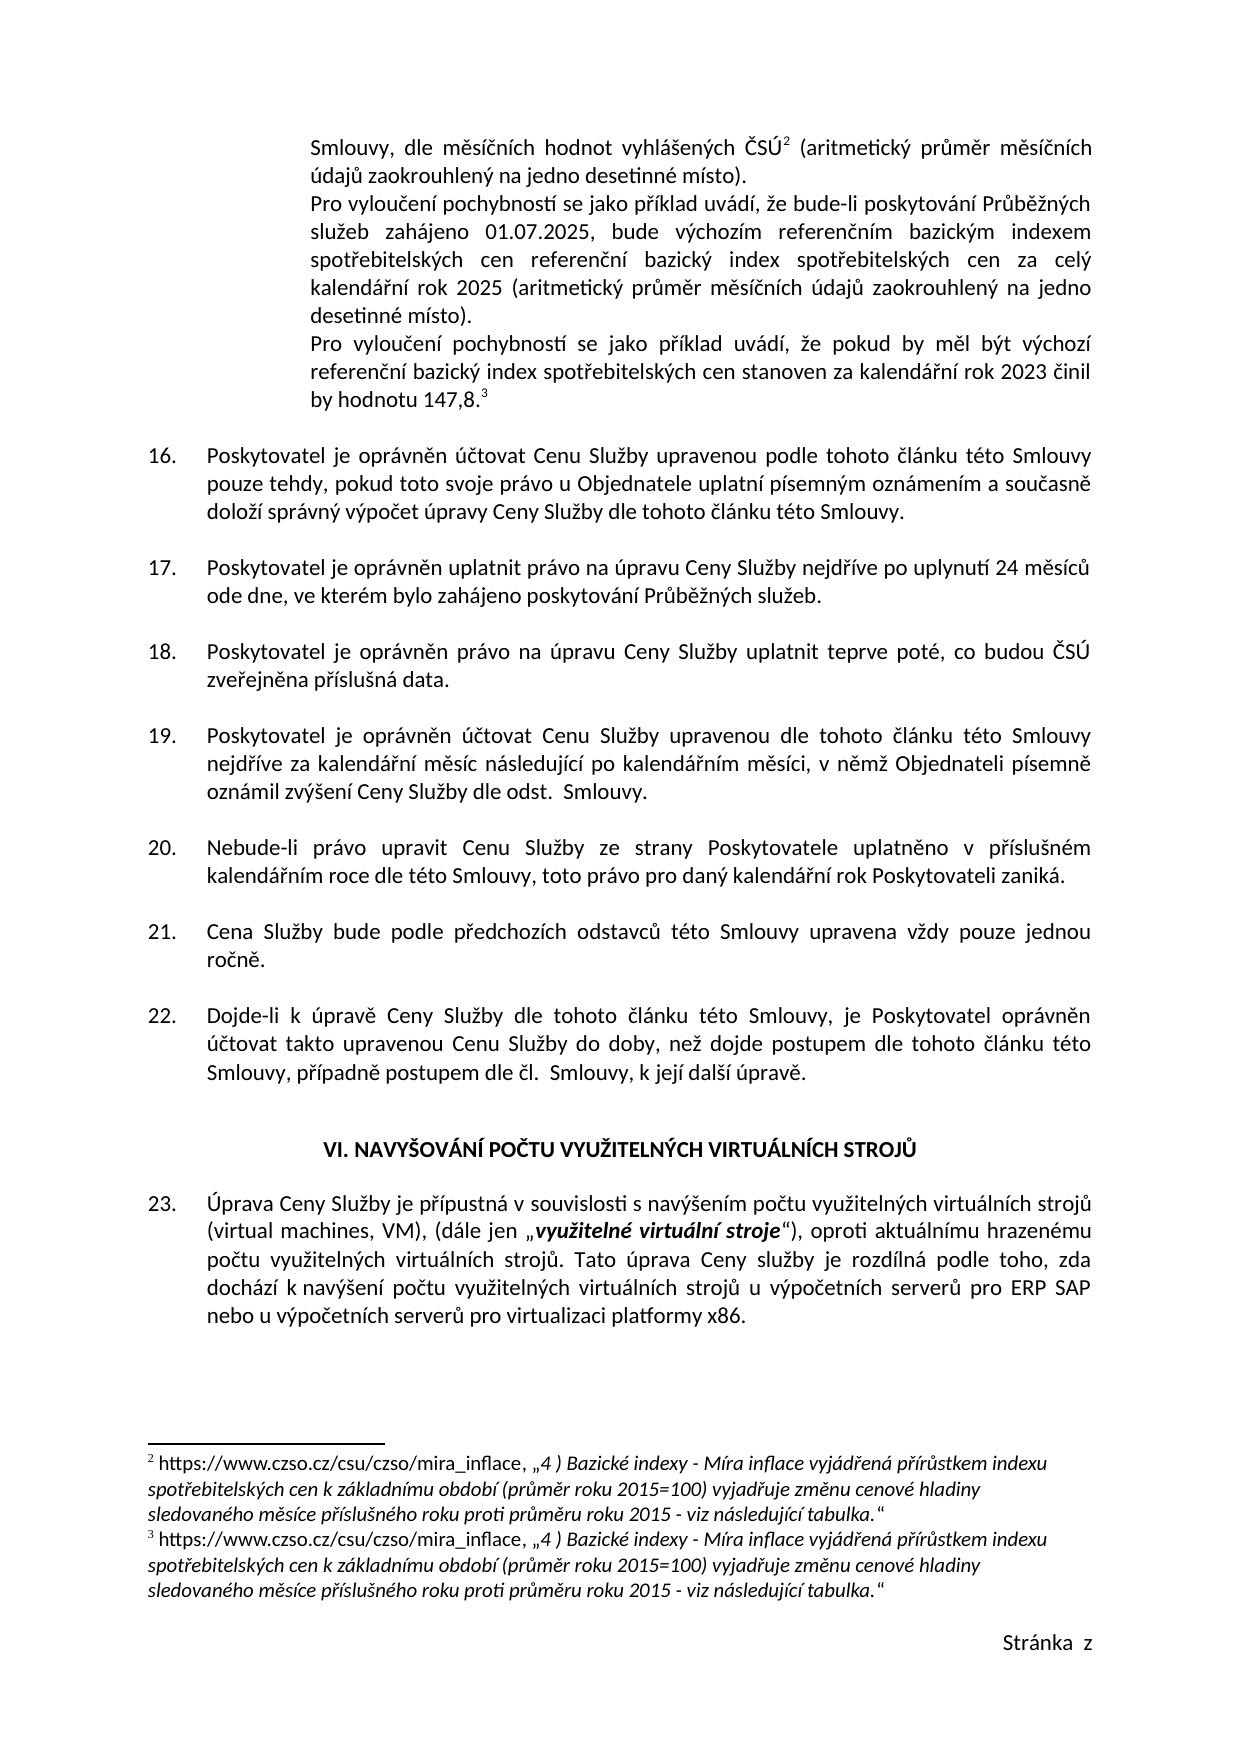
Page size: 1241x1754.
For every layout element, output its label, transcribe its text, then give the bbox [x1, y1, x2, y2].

text Poskytovatel je oprávněn účtovat Cenu Služby upravenou dle tohoto článku této Smlouvy nejdříve za kalendářní měsíc následující po kalendářním měsíci, v němž Objednateli písemně oznámil zvýšení Ceny Služby dle odst. 16 Smlouvy. [148, 721, 1093, 805]
list Pro vyloučení pochybností se jako příklad uvádí, že pokud by měl být výchozí referenční bazický index spotřebitelských cen stanoven za kalendářní rok 2023 činil by hodnotu 147,8. [310, 329, 1093, 413]
subtitle NAVYŠOVÁNÍ POČTU VYUŽITELNÝCH VIRTUÁLNÍCH STROJŮ [148, 1136, 1093, 1164]
text Dojde-li k úpravě Ceny Služby dle tohoto článku této Smlouvy, je Poskytovatel oprávněn účtovat takto upravenou Cenu Služby do doby, než dojde postupem dle tohoto článku této Smlouvy, případně postupem dle čl. VI Smlouvy, k její další úpravě. [148, 1002, 1093, 1086]
text Cena Služby bude podle předchozích odstavců této Smlouvy upravena vždy pouze jednou ročně. [148, 917, 1093, 973]
list Pro vyloučení pochybností se jako příklad uvádí, že bude-li poskytování Průběžných služeb zahájeno 01.07.2025, bude výchozím referenčním bazickým indexem spotřebitelských cen referenční bazický index spotřebitelských cen za celý kalendářní rok 2025 (aritmetický průměr měsíčních údajů zaokrouhlený na jedno desetinné místo). [310, 189, 1093, 329]
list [207, 133, 1093, 189]
text Poskytovatel je oprávněn účtovat Cenu Služby upravenou podle tohoto článku této Smlouvy pouze tehdy, pokud toto svoje právo u Objednatele uplatní písemným oznámením a současně doloží správný výpočet úpravy Ceny Služby dle tohoto článku této Smlouvy. [148, 441, 1093, 525]
text Nebude-li právo upravit Cenu Služby ze strany Poskytovatele uplatněno v příslušném kalendářním roce dle této Smlouvy, toto právo pro daný kalendářní rok Poskytovateli zaniká. [148, 833, 1093, 889]
text Poskytovatel je oprávněn právo na úpravu Ceny Služby uplatnit teprve poté, co budou ČSÚ zveřejněna příslušná data. [148, 637, 1093, 693]
text Úprava Ceny Služby je přípustná v souvislosti s navýšením počtu využitelných virtuálních strojů (virtual machines, VM), (dále jen „využitelné virtuální stroje“), oproti aktuálnímu hrazenému počtu využitelných virtuálních strojů. Tato úprava Ceny služby je rozdílná podle toho, zda dochází k navýšení počtu využitelných virtuálních strojů u výpočetních serverů pro ERP SAP nebo u výpočetních serverů pro virtualizaci platformy x86. [148, 1189, 1093, 1329]
text Poskytovatel je oprávněn uplatnit právo na úpravu Ceny Služby nejdříve po uplynutí 24 měsíců ode dne, ve kterém bylo zahájeno poskytování Průběžných služeb. [148, 553, 1093, 609]
